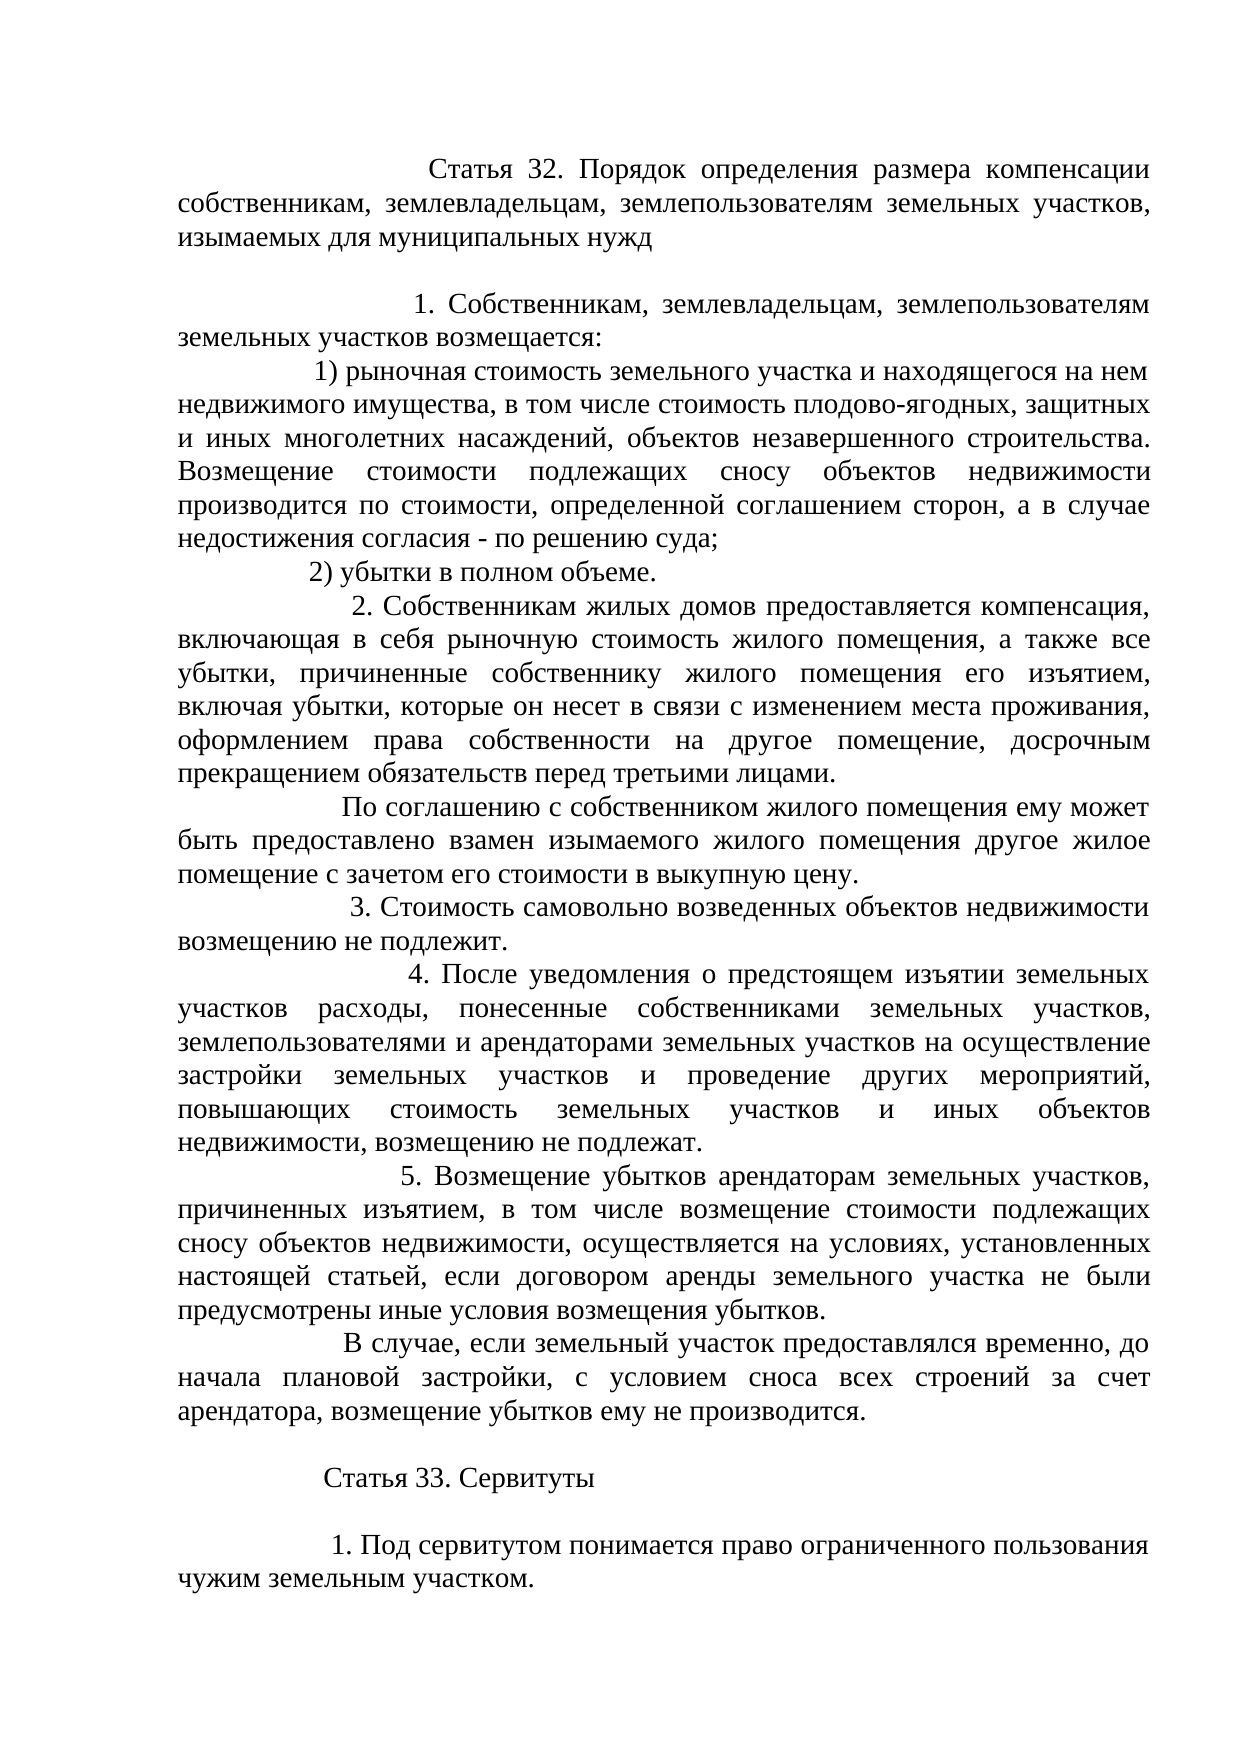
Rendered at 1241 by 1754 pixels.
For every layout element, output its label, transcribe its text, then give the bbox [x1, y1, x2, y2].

text В случае, если земельный участок предоставлялся временно, до начала плановой застройки, с условием сноса всех строений за счет арендатора, возмещение убытков ему не производится. [177, 1326, 1152, 1426]
text 1) рыночная стоимость земельного участка и находящегося на нем недвижимого имущества, в том числе стоимость плодово-ягодных, защитных и иных многолетних насаждений, объектов незавершенного строительства. Возмещение стоимости подлежащих сносу объектов недвижимости производится по стоимости, определенной соглашением сторон, а в случае недостижения согласия - по решению суда; [177, 353, 1152, 554]
text Статья 32. Порядок определения размера компенсации собственникам, землевладельцам, землепользователям земельных участков, изымаемых для муниципальных нужд [177, 152, 1152, 252]
text 1. Собственникам, землевладельцам, землепользователям земельных участков возмещается: [177, 286, 1152, 353]
text По соглашению с собственником жилого помещения ему может быть предоставлено взамен изымаемого жилого помещения другое жилое помещение с зачетом его стоимости в выкупную цену. [177, 789, 1152, 889]
text Статья 33. Сервитуты [177, 1460, 1152, 1493]
text 4. После уведомления о предстоящем изъятии земельных участков расходы, понесенные собственниками земельных участков, землепользователями и арендаторами земельных участков на осуществление застройки земельных участков и проведение других мероприятий, повышающих стоимость земельных участков и иных объектов недвижимости, возмещению не подлежат. [177, 957, 1152, 1158]
text 3. Стоимость самовольно возведенных объектов недвижимости возмещению не подлежит. [177, 889, 1152, 957]
text 2. Собственникам жилых домов предоставляется компенсация, включающая в себя рыночную стоимость жилого помещения, а также все убытки, причиненные собственнику жилого помещения его изъятием, включая убытки, которые он несет в связи с изменением места проживания, оформлением права собственности на другое помещение, досрочным прекращением обязательств перед третьими лицами. [177, 588, 1152, 789]
text 1. Под сервитутом понимается право ограниченного пользования чужим земельным участком. [177, 1527, 1152, 1594]
text 5. Возмещение убытков арендаторам земельных участков, причиненных изъятием, в том числе возмещение стоимости подлежащих сносу объектов недвижимости, осуществляется на условиях, установленных настоящей статьей, если договором аренды земельного участка не были предусмотрены иные условия возмещения убытков. [177, 1158, 1152, 1326]
text 2) убытки в полном объеме. [177, 554, 1152, 588]
